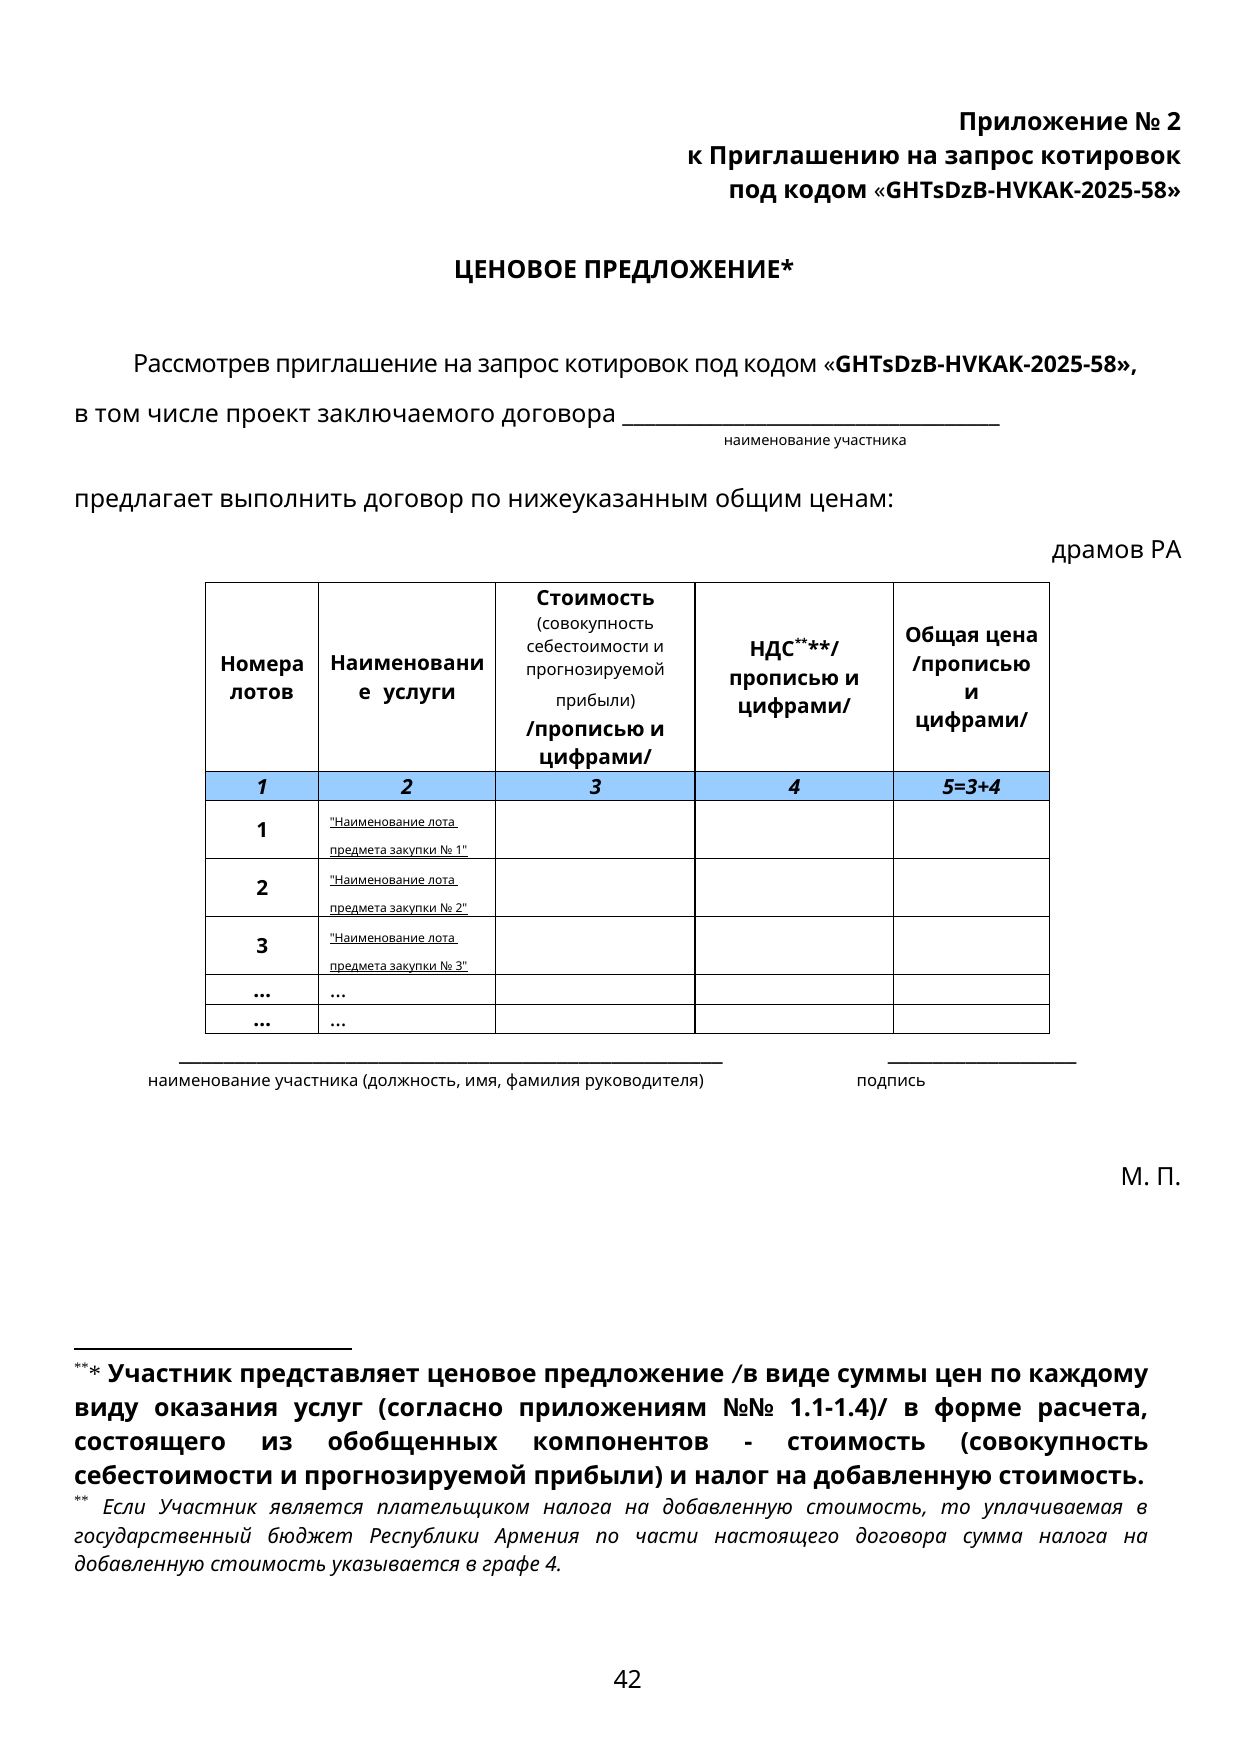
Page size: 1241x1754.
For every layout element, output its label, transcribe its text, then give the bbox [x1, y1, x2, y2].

table_cell [496, 1005, 694, 1033]
table_cell ... [319, 975, 495, 1003]
table_cell [696, 859, 893, 916]
table_cell [894, 859, 1049, 916]
table_cell [496, 975, 694, 1003]
table_cell [696, 975, 893, 1003]
text М. П. [74, 1158, 1181, 1192]
table_header Общая цена /прописью и цифрами/ [894, 583, 1049, 771]
table_cell [894, 917, 1049, 974]
table_header Наименование услуги [319, 583, 495, 771]
table_cell [894, 1005, 1049, 1033]
table_cell … [206, 1005, 318, 1033]
table_cell [496, 917, 694, 974]
text к Приглашению на запрос котировок под кодом «GHTsDzB-HVKAK-2025-58» [74, 137, 1181, 206]
table_cell "Наименование лота предмета закупки № 2" [319, 859, 495, 916]
text предлагает выполнить договор по нижеуказанным общим ценам: [74, 481, 1181, 515]
table_cell … [206, 975, 318, 1003]
text наименование участника [723, 430, 1181, 464]
table_cell ... [319, 1005, 495, 1033]
text Рассмотрев приглашение на запрос котировок под кодом «GHTsDzB-HVKAK-2025-58», [74, 345, 1181, 379]
table_cell [696, 1005, 893, 1033]
text драмов РА [74, 532, 1181, 566]
table_cell "Наименование лота предмета закупки № 1" [319, 801, 495, 858]
table_cell 2 [206, 859, 318, 916]
table_cell [496, 859, 694, 916]
table_cell 3 [206, 917, 318, 974]
table_cell 3 [496, 772, 694, 800]
table_cell 2 [319, 772, 495, 800]
text наименование участника (должность, имя, фамилия руководителя) подпись [148, 1068, 1181, 1091]
table_cell 1 [206, 801, 318, 858]
table_header НДС**/прописью и цифрами/ [696, 583, 893, 771]
table_cell [894, 801, 1049, 858]
table_cell 1 [206, 772, 318, 800]
table_cell 4 [696, 772, 893, 800]
table_header Стоимость (совокупность себестоимости и прогнозируемой прибыли) /прописью и цифрами/ [496, 583, 694, 771]
table_cell 5=3+4 [894, 772, 1049, 800]
text в том числе проект заключаемого договора __________________________________ [74, 396, 1181, 430]
table_cell "Наименование лота предмета закупки № 3" [319, 917, 495, 974]
table_cell [894, 975, 1049, 1003]
text _________________________________________________ _________________ [74, 1034, 1181, 1068]
table_header Номера лотов [206, 583, 318, 771]
text Приложение № 2 [74, 103, 1181, 137]
table_cell [696, 917, 893, 974]
table_cell [496, 801, 694, 858]
text ЦЕНОВОЕ ПРЕДЛОЖЕНИЕ* [67, 252, 1181, 286]
table_cell [696, 801, 893, 858]
